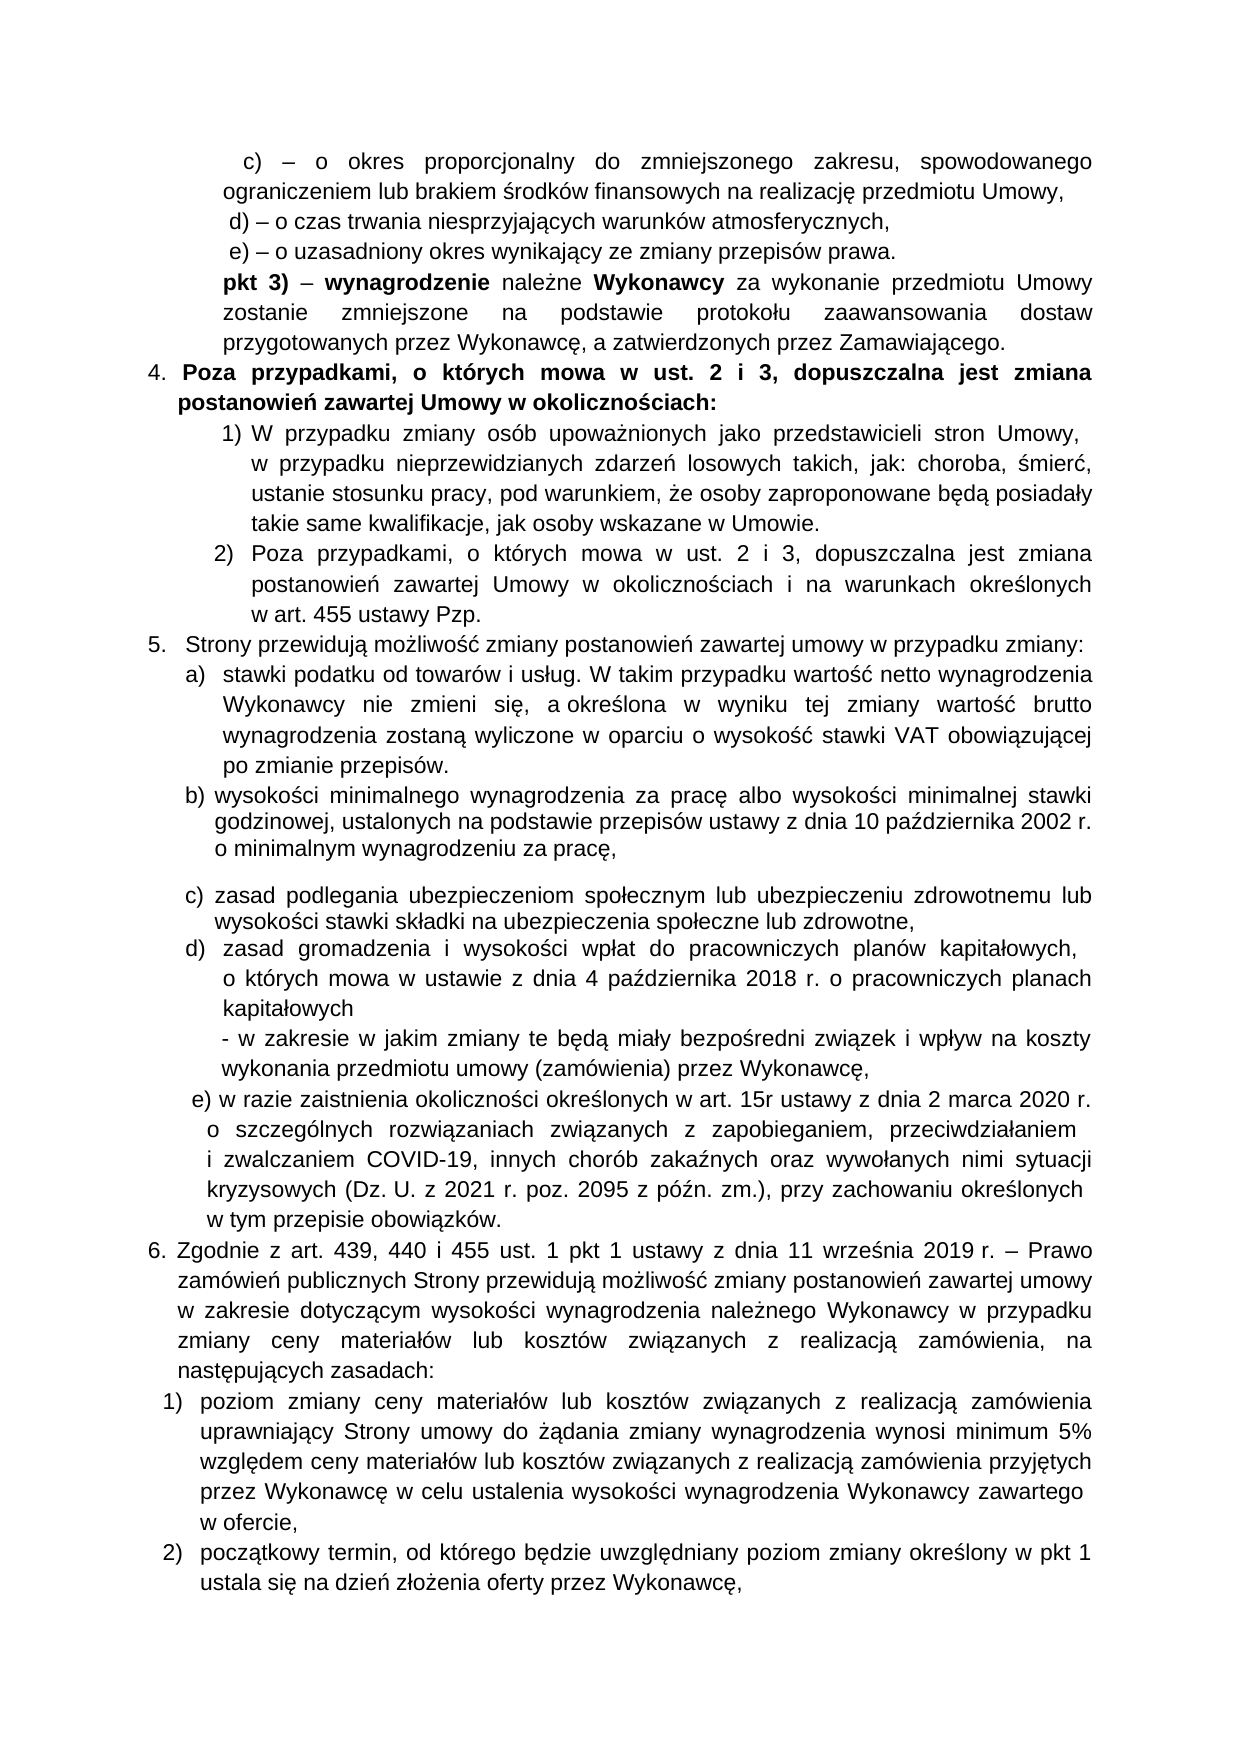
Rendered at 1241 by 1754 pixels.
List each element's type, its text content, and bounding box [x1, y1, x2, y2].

text 4. Poza przypadkami, o których mowa w ust. 2 i 3, dopuszczalna jest zmiana postanowień zawartej Umowy w okolicznościach: [148, 359, 1093, 416]
list W przypadku zmiany osób upoważnionych jako przedstawicieli stron Umowy, w przypadku nieprzewidzianych zdarzeń losowych takich, jak: choroba, śmierć, ustanie stosunku pracy, pod warunkiem, że osoby zaproponowane będą posiadały takie same kwalifikacje, jak osoby wskazane w Umowie. [221, 419, 1093, 536]
text e) w razie zaistnienia okoliczności określonych w art. 15r ustawy z dnia 2 marca 2020 r. o szczególnych rozwiązaniach związanych z zapobieganiem, przeciwdziałaniem i zwalczaniem COVID-19, innych chorób zakaźnych oraz wywołanych nimi sytuacji kryzysowych (Dz. U. z 2021 r. poz. 2095 z późn. zm.), przy zachowaniu określonych w tym przepisie obowiązków. [148, 1086, 1093, 1233]
text c) – o okres proporcjonalny do zmniejszonego zakresu, spowodowanego ograniczeniem lub brakiem środków finansowych na realizację przedmiotu Umowy, [223, 148, 1093, 204]
text 6. Zgodnie z art. 439, 440 i 455 ust. 1 pkt 1 ustawy z dnia 11 września 2019 r. – Prawo zamówień publicznych Strony przewidują możliwość zmiany postanowień zawartej umowy w zakresie dotyczącym wysokości wynagrodzenia należnego Wykonawcy w przypadku zmiany ceny materiałów lub kosztów związanych z realizacją zamówienia, na następujących zasadach: [148, 1237, 1093, 1384]
list zasad gromadzenia i wysokości wpłat do pracowniczych planów kapitałowych, o których mowa w ustawie z dnia 4 października 2018 r. o pracowniczych planach kapitałowych [185, 934, 1093, 1021]
list stawki podatku od towarów i usług. W takim przypadku wartość netto wynagrodzenia Wykonawcy nie zmieni się, a określona w wyniku tej zmiany wartość brutto wynagrodzenia zostaną wyliczone w oparciu o wysokość stawki VAT obowiązującej po zmianie przepisów. [185, 661, 1093, 778]
text - w zakresie w jakim zmiany te będą miały bezpośredni związek i wpływ na koszty wykonania przedmiotu umowy (zamówienia) przez Wykonawcę, [221, 1025, 1093, 1082]
list Strony przewidują możliwość zmiany postanowień zawartej umowy w przypadku zmiany: [148, 631, 1093, 657]
text d) – o czas trwania niesprzyjających warunków atmosferycznych, [223, 208, 1093, 234]
list początkowy termin, od którego będzie uwzględniany poziom zmiany określony w pkt 1 ustala się na dzień złożenia oferty przez Wykonawcę, [162, 1539, 1093, 1595]
list poziom zmiany ceny materiałów lub kosztów związanych z realizacją zamówienia uprawniający Strony umowy do żądania zmiany wynagrodzenia wynosi minimum 5% względem ceny materiałów lub kosztów związanych z realizacją zamówienia przyjętych przez Wykonawcę w celu ustalenia wysokości wynagrodzenia Wykonawcy zawartego w ofercie, [162, 1388, 1093, 1535]
text e) – o uzasadniony okres wynikający ze zmiany przepisów prawa. [223, 238, 1093, 264]
list wysokości minimalnego wynagrodzenia za pracę albo wysokości minimalnej stawki godzinowej, ustalonych na podstawie przepisów ustawy z dnia 10 października 2002 r. o minimalnym wynagrodzeniu za pracę, [185, 782, 1093, 861]
list Poza przypadkami, o których mowa w ust. 2 i 3, dopuszczalna jest zmiana postanowień zawartej Umowy w okolicznościach i na warunkach określonych w art. 455 ustawy Pzp. [213, 540, 1093, 627]
list zasad podlegania ubezpieczeniom społecznym lub ubezpieczeniu zdrowotnemu lub wysokości stawki składki na ubezpieczenia społeczne lub zdrowotne, [185, 882, 1093, 934]
text pkt 3) – wynagrodzenie należne Wykonawcy za wykonanie przedmiotu Umowy zostanie zmniejszone na podstawie protokołu zaawansowania dostaw przygotowanych przez Wykonawcę, a zatwierdzonych przez Zamawiającego. [223, 268, 1093, 355]
